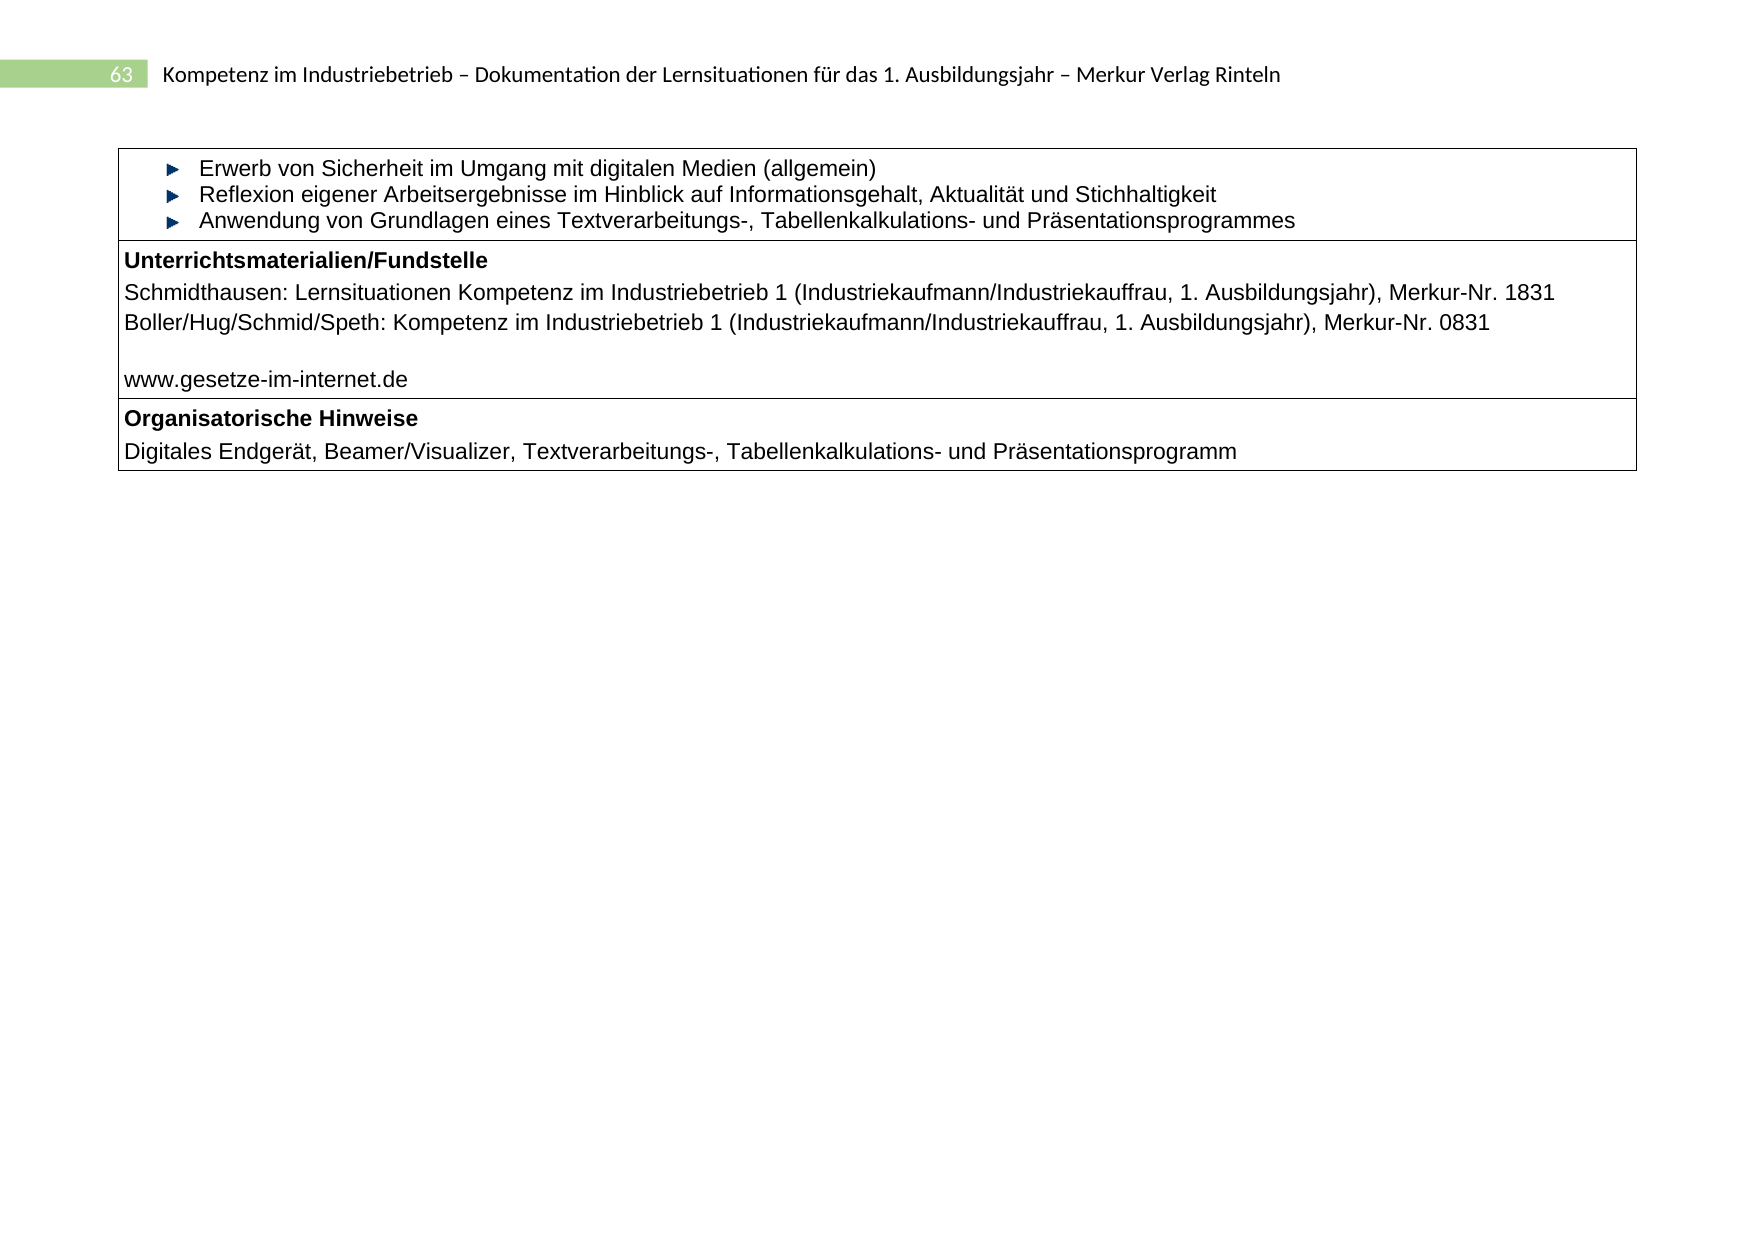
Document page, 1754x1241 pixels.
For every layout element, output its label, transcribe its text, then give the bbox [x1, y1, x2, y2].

picture [162, 159, 179, 176]
picture [162, 185, 179, 203]
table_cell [119, 149, 1636, 239]
table_cell Unterrichtsmaterialien/Fundstelle Schmidthausen: Lernsituationen Kompetenz im Industriebetrieb 1 (Industriekaufmann/Industriekauffrau, 1. Ausbildungsjahr), Merkur-Nr. 1831 Boller/Hug/Schmid/Speth: Kompetenz im Industriebetrieb 1 (Industriekaufmann/Industriekauffrau, 1. Ausbildungsjahr), Merkur-Nr. 0831 www.gesetze-im-internet.de [119, 241, 1636, 398]
picture [162, 212, 179, 229]
table_cell Organisatorische Hinweise Digitales Endgerät, Beamer/Visualizer, Textverarbeitungs-, Tabellenkalkulations- und Präsentationsprogramm [119, 399, 1636, 470]
